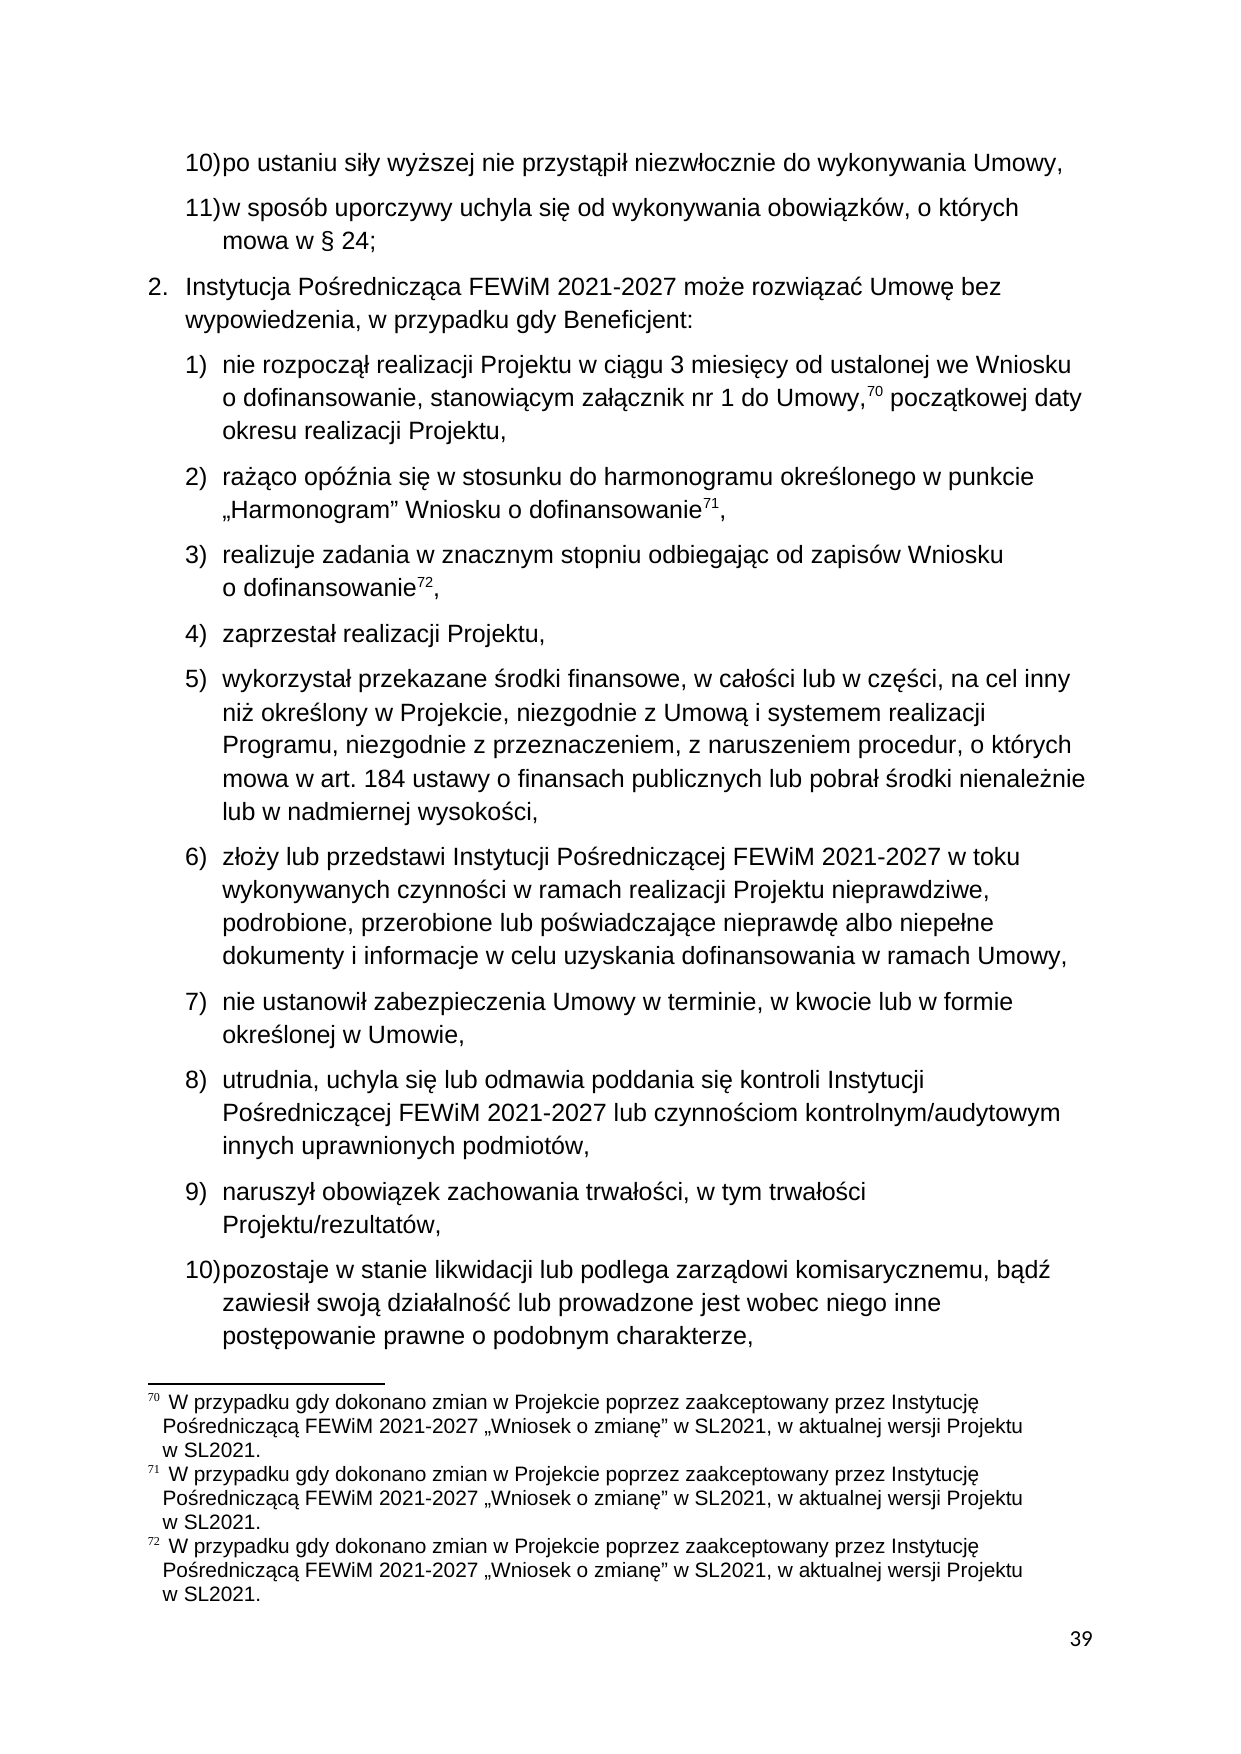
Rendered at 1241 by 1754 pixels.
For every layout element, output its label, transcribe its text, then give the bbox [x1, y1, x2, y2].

list utrudnia, uchyla się lub odmawia poddania się kontroli Instytucji Pośredniczącej FEWiM 2021-2027 lub czynnościom kontrolnym/audytowym innych uprawnionych podmiotów, [185, 1065, 1092, 1160]
list po ustaniu siły wyższej nie przystąpił niezwłocznie do wykonywania Umowy, [185, 148, 1092, 176]
list Instytucja Pośrednicząca FEWiM 2021-2027 może rozwiązać Umowę bez wypowiedzenia, w przypadku gdy Beneficjent: [148, 272, 1092, 333]
list naruszył obowiązek zachowania trwałości, w tym trwałości Projektu/rezultatów, [185, 1177, 1092, 1238]
list pozostaje w stanie likwidacji lub podlega zarządowi komisarycznemu, bądź zawiesił swoją działalność lub prowadzone jest wobec niego inne postępowanie prawne o podobnym charakterze, [185, 1255, 1092, 1350]
list w sposób uporczywy uchyla się od wykonywania obowiązków, o których mowa w § 24; [185, 193, 1092, 255]
list nie rozpoczął realizacji Projektu w ciągu 3 miesięcy od ustalonej we Wniosku o dofinansowanie, stanowiącym załącznik nr 1 do Umowy, początkowej daty okresu realizacji Projektu, [185, 350, 1092, 445]
list wykorzystał przekazane środki finansowe, w całości lub w części, na cel inny niż określony w Projekcie, niezgodnie z Umową i systemem realizacji Programu, niezgodnie z przeznaczeniem, z naruszeniem procedur, o których mowa w art. 184 ustawy o finansach publicznych lub pobrał środki nienależnie lub w nadmiernej wysokości, [185, 664, 1092, 825]
list zaprzestał realizacji Projektu, [185, 619, 1092, 648]
list realizuje zadania w znacznym stopniu odbiegając od zapisów Wniosku o dofinansowanie, [185, 540, 1092, 602]
list złoży lub przedstawi Instytucji Pośredniczącej FEWiM 2021-2027 w toku wykonywanych czynności w ramach realizacji Projektu nieprawdziwe, podrobione, przerobione lub poświadczające nieprawdę albo niepełne dokumenty i informacje w celu uzyskania dofinansowania w ramach Umowy, [185, 842, 1092, 970]
list nie ustanowił zabezpieczenia Umowy w terminie, w kwocie lub w formie określonej w Umowie, [185, 987, 1092, 1048]
list rażąco opóźnia się w stosunku do harmonogramu określonego w punkcie „Harmonogram” Wniosku o dofinansowanie, [185, 462, 1092, 524]
